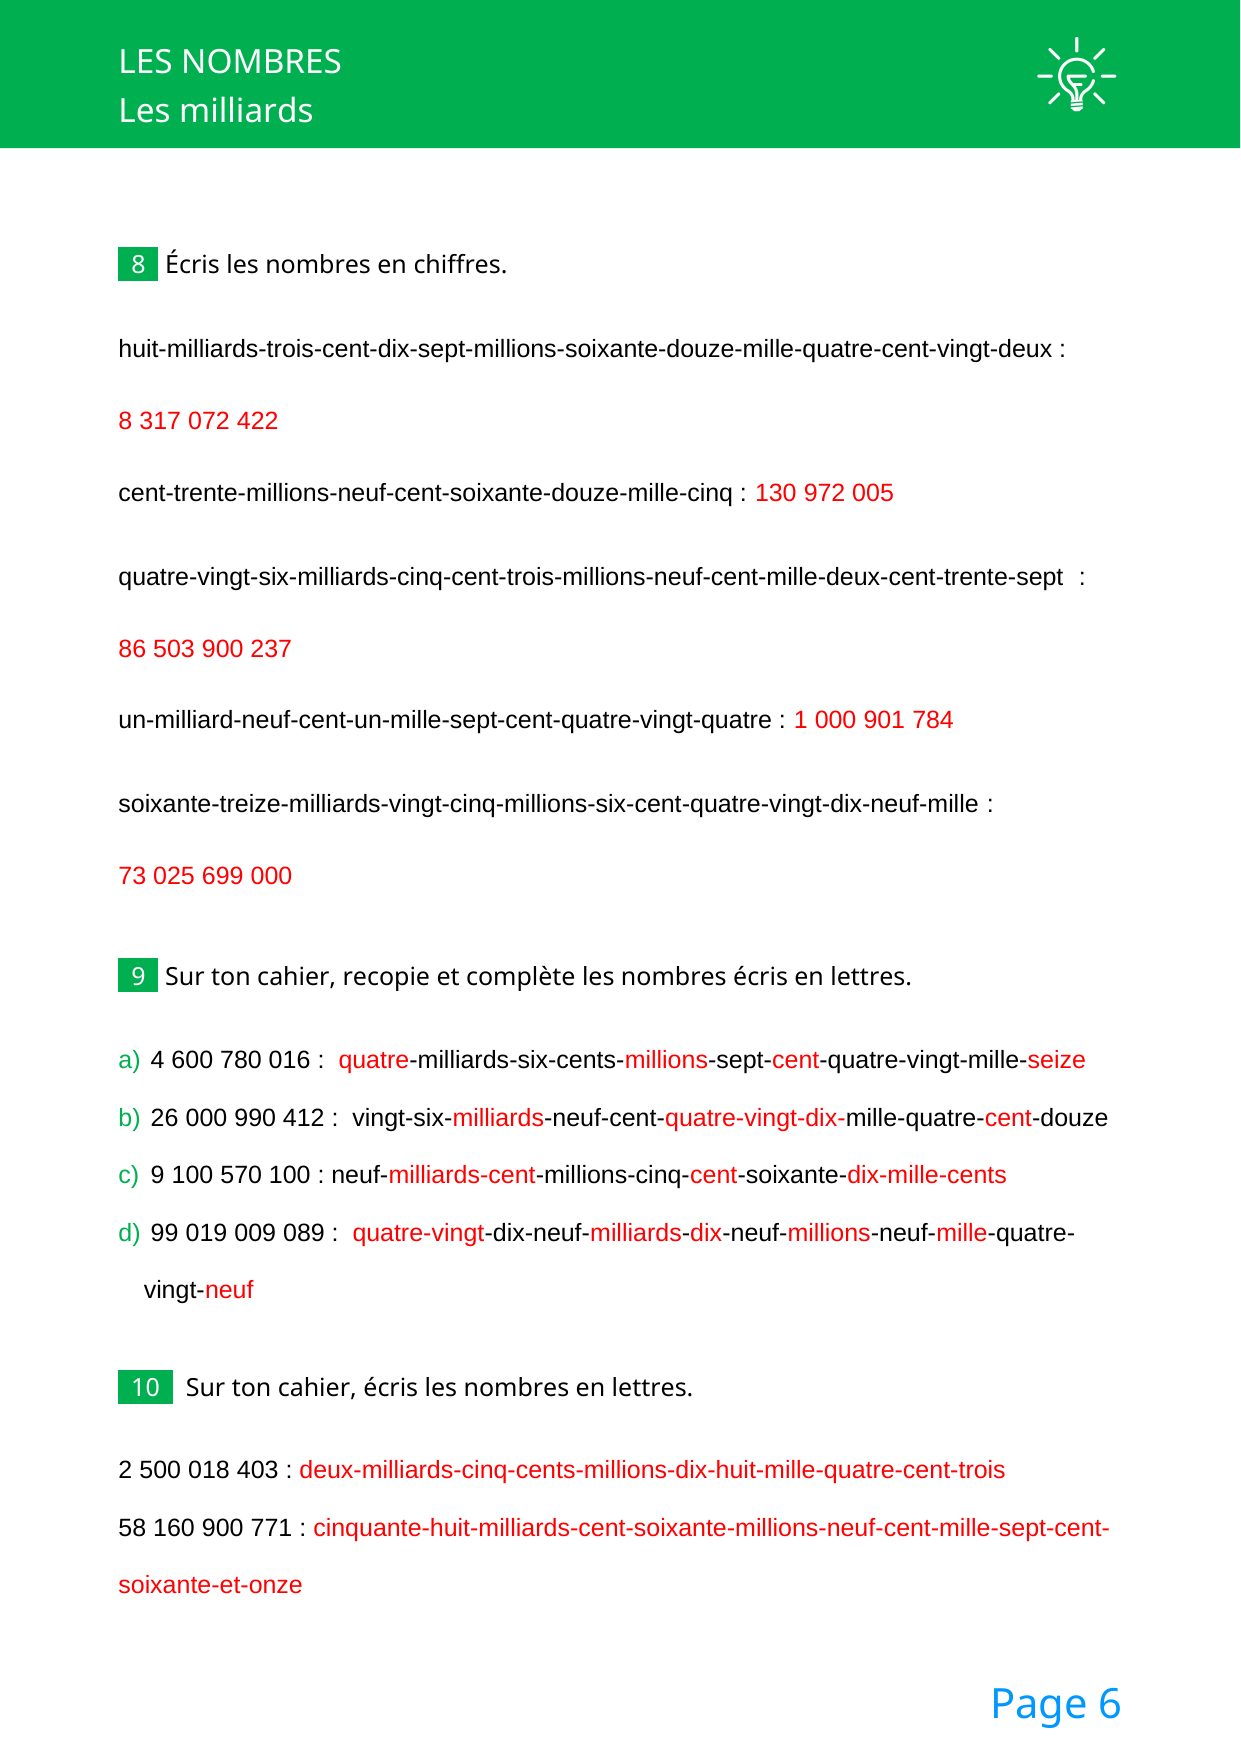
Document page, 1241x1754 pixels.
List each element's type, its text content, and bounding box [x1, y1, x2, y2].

text un-milliard-neuf-cent-un-mille-sept-cent-quatre-vingt-quatre : 1 000 901 784 [118, 705, 1122, 734]
text 2 500 018 403 : deux-milliards-cinq-cents-millions-dix-huit-mille-quatre-cent-trois [118, 1455, 1122, 1484]
text huit-milliards-trois-cent-dix-sept-millions-soixante-douze-mille-quatre-cent-vingt-deux : 8 317 072 422 [118, 334, 1122, 434]
list 4 600 780 016 : quatre-milliards-six-cents-millions-sept-cent-quatre-vingt-mille-seize [118, 1045, 1122, 1074]
text 8 Écris les nombres en chiffres. [158, 247, 1122, 281]
list 99 019 009 089 : quatre-vingt-dix-neuf-milliards-dix-neuf-millions-neuf-mille-quatre-vingt-neuf [118, 1217, 1122, 1304]
text quatre-vingt-six-milliards-cinq-cent-trois-millions-neuf-cent-mille-deux-cent-trente-sept : 86 503 900 237 [118, 562, 1122, 662]
text 58 160 900 771 : cinquante-huit-milliards-cent-soixante-millions-neuf-cent-mille-sept-cent-soixante-et-onze [118, 1513, 1122, 1599]
picture [1034, 37, 1123, 114]
text 9 Sur ton cahier, recopie et complète les nombres écris en lettres. [158, 958, 1122, 992]
list 26 000 990 412 : vingt-six-milliards-neuf-cent-quatre-vingt-dix-mille-quatre-cent-douze [118, 1102, 1122, 1131]
text soixante-treize-milliards-vingt-cinq-millions-six-cent-quatre-vingt-dix-neuf-mille : 73 025 699 000 [118, 789, 1122, 890]
text 10 Sur ton cahier, écris les nombres en lettres. [173, 1370, 1122, 1404]
text cent-trente-millions-neuf-cent-soixante-douze-mille-cinq : 130 972 005 [118, 478, 1122, 506]
list 9 100 570 100 : neuf-milliards-cent-millions-cinq-cent-soixante-dix-mille-cents [118, 1160, 1122, 1189]
